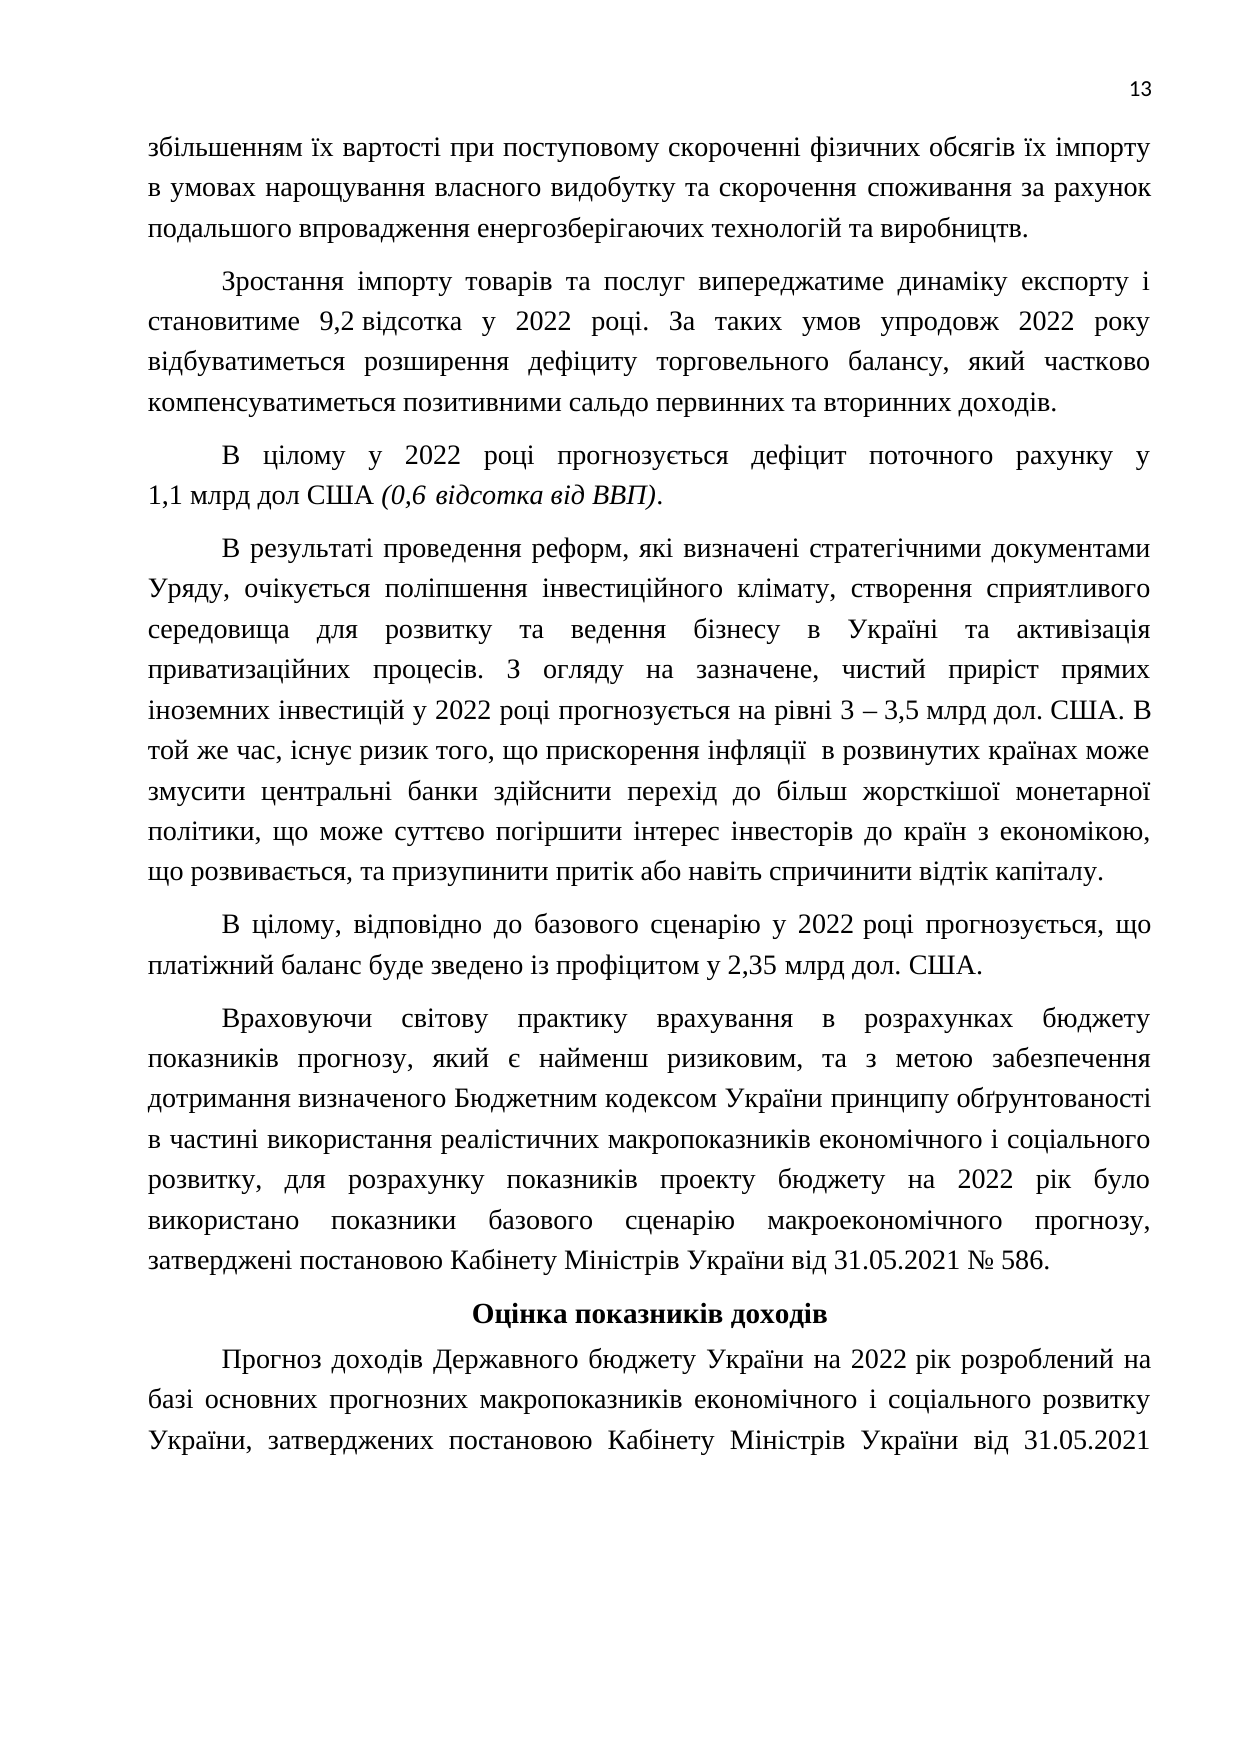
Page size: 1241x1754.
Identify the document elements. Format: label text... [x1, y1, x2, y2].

text В цілому, відповідно до базового сценарію у 2022 році прогнозується, що платіжний баланс буде зведено із профіцитом у 2,35 млрд дол. США. [148, 907, 1152, 980]
text В цілому у 2022 році прогнозується дефіцит поточного рахунку у 1,1 млрд дол США (0,6 відсотка від ВВП). [148, 438, 1152, 511]
text В результаті проведення реформ, які визначені стратегічними документами Уряду, очікується поліпшення інвестиційного клімату, створення сприятливого середовища для розвитку та ведення бізнесу в Україні та активізація приватизаційних процесів. З огляду на зазначене, чистий приріст прямих іноземних інвестицій у 2022 році прогнозується на рівні 3 – 3,5 млрд дол. США. В той же час, існує ризик того, що прискорення інфляції в розвинутих країнах може змусити центральні банки здійснити перехід до більш жорсткішої монетарної політики, що може суттєво погіршити інтерес інвесторів до країн з економікою, що розвивається, та призупинити притік або навіть спричинити відтік капіталу. [148, 531, 1152, 887]
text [148, 1342, 1152, 1455]
text Враховуючи світову практику врахування в розрахунках бюджету показників прогнозу, який є найменш ризиковим, та з метою забезпечення дотримання визначеного Бюджетним кодексом України принципу обґрунтованості в частині використання реалістичних макропоказників економічного і соціального розвитку, для розрахунку показників проекту бюджету на 2022 рік було використано показники базового сценарію макроекономічного прогнозу, затверджені постановою Кабінету Міністрів України від 31.05.2021 № 586. [148, 1001, 1152, 1276]
text Зростання імпорту товарів та послуг випереджатиме динаміку експорту і становитиме 9,2 відсотка у 2022 році. За таких умов упродовж 2022 року відбуватиметься розширення дефіциту торговельного балансу, який частково компенсуватиметься позитивними сальдо первинних та вторинних доходів. [148, 263, 1152, 417]
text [148, 130, 1152, 243]
text Оцінка показників доходів [148, 1296, 1152, 1329]
